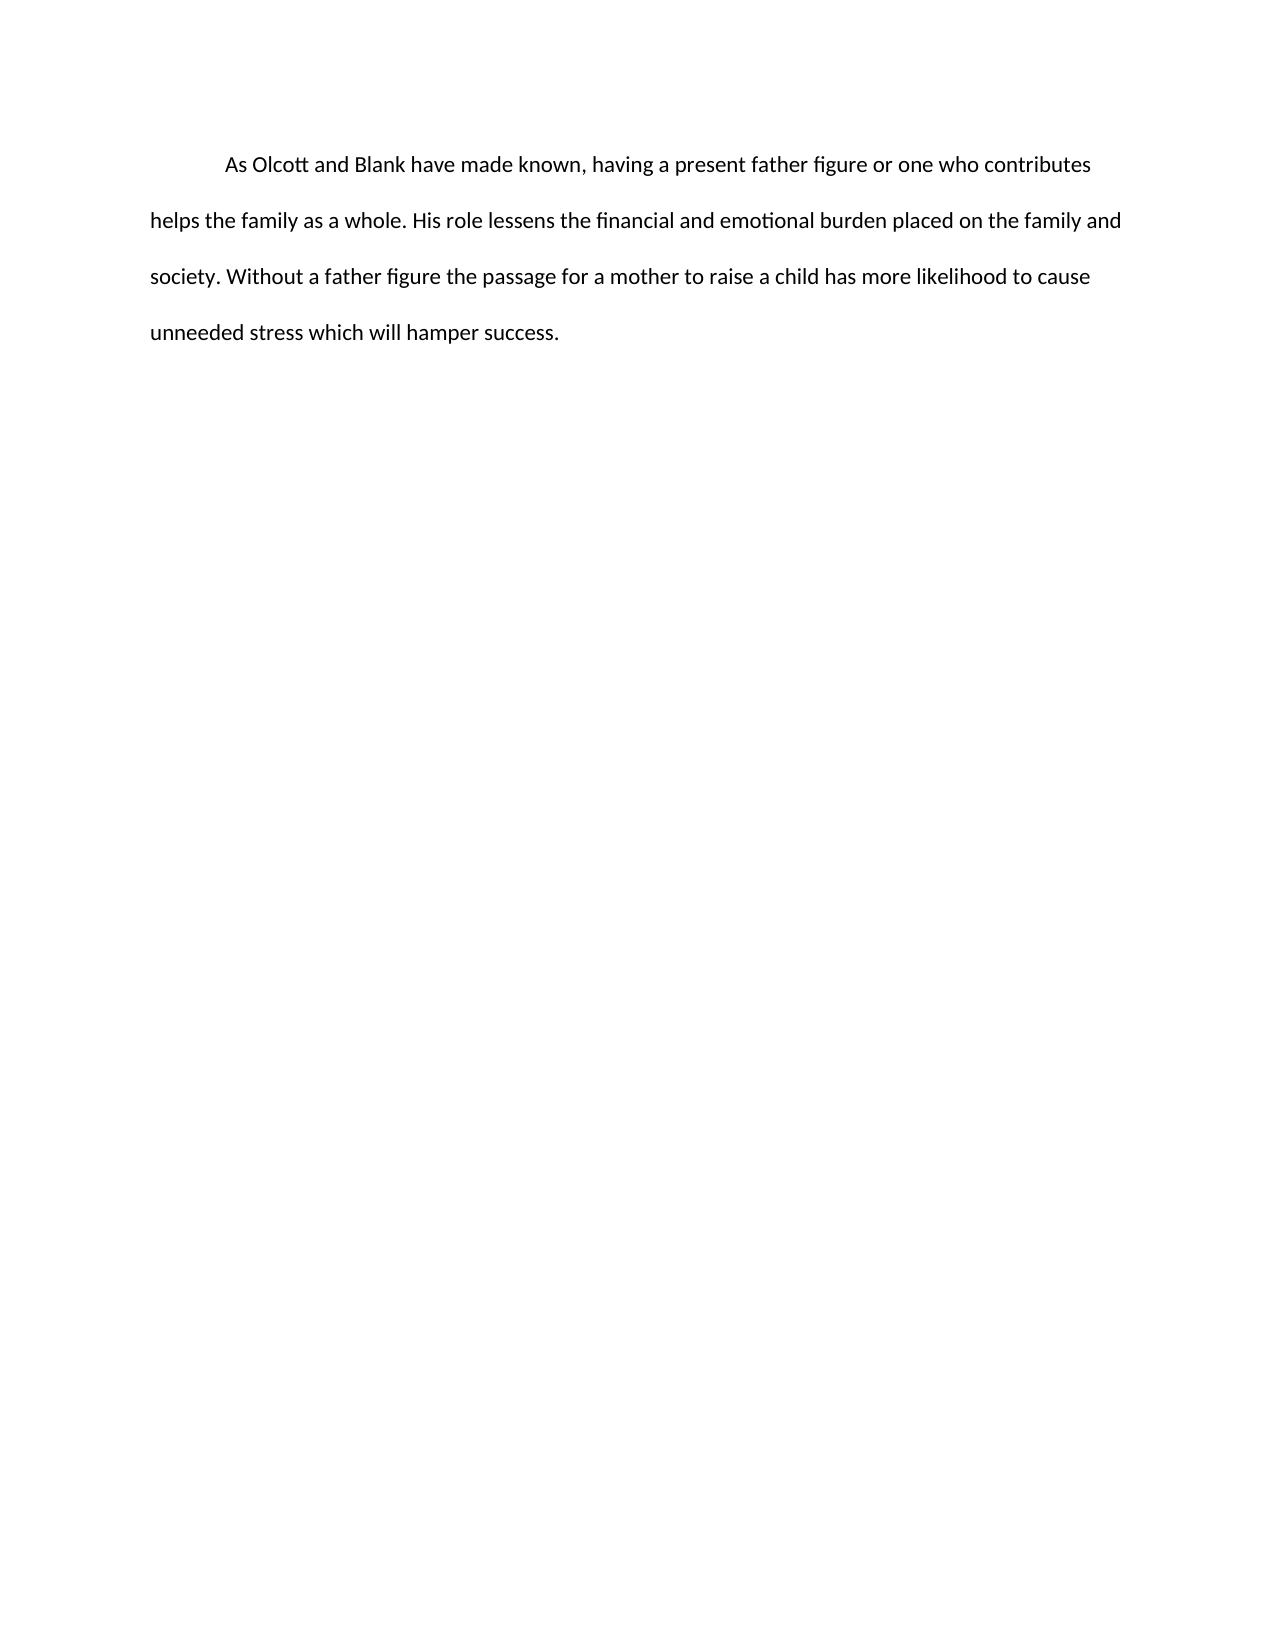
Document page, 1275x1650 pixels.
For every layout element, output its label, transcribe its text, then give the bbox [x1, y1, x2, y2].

text As Olcott and Blank have made known, having a present father figure or one who contributes helps the family as a whole. His role lessens the financial and emotional burden placed on the family and society. Without a father figure the passage for a mother to raise a child has more likelihood to cause unneeded stress which will hamper success. [150, 150, 1125, 346]
